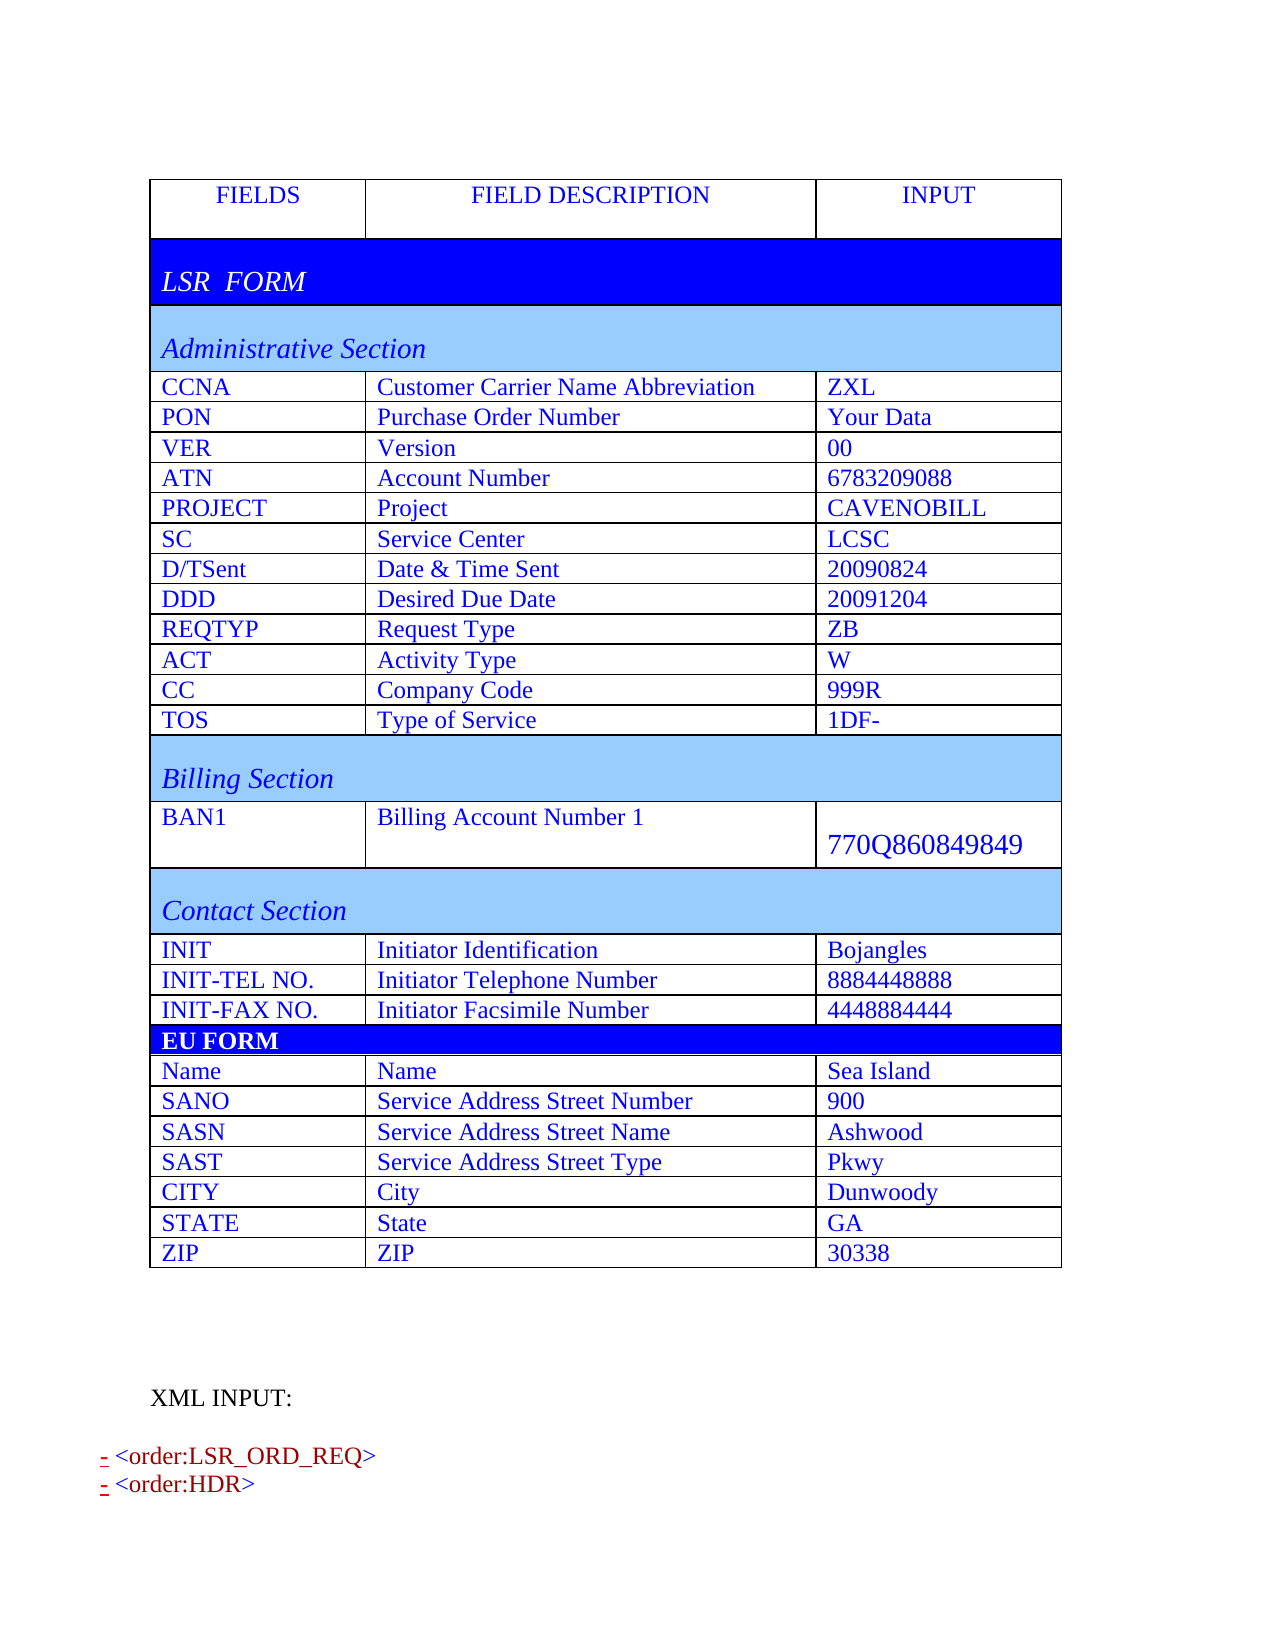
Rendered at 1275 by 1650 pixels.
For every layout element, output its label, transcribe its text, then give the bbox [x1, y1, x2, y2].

table_cell Name [366, 1117, 815, 1146]
table_cell Type [366, 1147, 815, 1176]
table_cell LCSC [817, 524, 1061, 552]
table_cell PROJECT [151, 493, 365, 522]
table_cell City [366, 1177, 815, 1206]
table_cell GA [817, 1208, 1061, 1236]
table_cell Name [151, 1056, 365, 1085]
table_cell ZXL [817, 372, 1061, 401]
table_cell INIT-FAX NO. [151, 996, 365, 1024]
table_cell ATN [151, 463, 365, 492]
table_cell ACT [151, 645, 365, 674]
table_cell Project [366, 493, 815, 522]
table_cell SASN [151, 1117, 365, 1146]
table_cell VER [151, 433, 365, 461]
table_cell SANO [151, 1087, 365, 1115]
table_cell Your Data [817, 402, 1061, 431]
table_cell Request Type [366, 615, 815, 643]
table_cell Activity Type [366, 645, 815, 674]
table_cell Company Code [366, 675, 815, 704]
table_cell Initiator Identification [366, 935, 815, 964]
table_cell Date & Time Sent [366, 554, 815, 583]
table_cell Number [366, 1087, 815, 1115]
table_cell INIT [151, 935, 365, 964]
table_cell Customer Carrier Name Abbreviation [366, 372, 815, 401]
table_cell Contact Section [151, 869, 1061, 933]
table_cell STATE [151, 1208, 365, 1236]
table_cell CCNA [151, 372, 365, 401]
table_cell PON [151, 402, 365, 431]
table_cell LSR FORM [151, 240, 1061, 304]
table_cell W [817, 645, 1061, 674]
table_cell EU FORM [151, 1026, 1061, 1054]
text - <order:HDR> [100, 1469, 1125, 1498]
table_cell 00 [817, 433, 1061, 461]
table_cell [817, 1056, 1061, 1085]
table_cell 4448884444 [817, 996, 1061, 1024]
table_cell Type of Service [366, 706, 815, 734]
table_cell Billing Account Number 1 [366, 802, 815, 867]
table_cell SAST [151, 1147, 365, 1176]
table_cell ZIP [151, 1238, 365, 1267]
table_cell [366, 524, 815, 552]
table_cell ZIP [366, 1238, 815, 1267]
table_cell 6783209088 [817, 463, 1061, 492]
table_cell Billing Section [151, 736, 1061, 801]
table_cell 999R [817, 675, 1061, 704]
table_cell CITY [151, 1177, 365, 1206]
table_cell Initiator Facsimile Number [366, 996, 815, 1024]
table_cell Bojangles [817, 935, 1061, 964]
table_cell Account Number [366, 463, 815, 492]
table_cell Desired Due Date [366, 584, 815, 613]
table_cell CAVENOBILL [817, 493, 1061, 522]
table_cell REQTYP [151, 615, 365, 643]
table_cell Version [366, 433, 815, 461]
table_cell SC [151, 524, 365, 552]
table_cell 30338 [817, 1238, 1061, 1267]
table_cell ZB [817, 615, 1061, 643]
text XML INPUT: [150, 1383, 1125, 1412]
table_cell DDD [151, 584, 365, 613]
table_cell Administrative Section [151, 306, 1061, 371]
table_cell 1DF- [817, 706, 1061, 734]
table_cell Dunwoody [817, 1177, 1061, 1206]
table_cell Name [366, 1056, 815, 1085]
table_cell INIT-TEL NO. [151, 965, 365, 994]
table_header FIELDS [151, 180, 365, 238]
table_cell State [366, 1208, 815, 1236]
text - <order:LSR_ORD_REQ> [100, 1441, 1125, 1469]
table_cell D/TSent [151, 554, 365, 583]
table_cell Initiator Telephone Number [366, 965, 815, 994]
table_cell 770Q860849849 [817, 802, 1061, 867]
table_cell CC [151, 675, 365, 704]
table_cell 900 [817, 1087, 1061, 1115]
table_cell Purchase Order Number [366, 402, 815, 431]
table_cell Ashwood [817, 1117, 1061, 1146]
table_cell 8884448888 [817, 965, 1061, 994]
table_cell BAN1 [151, 802, 365, 867]
table_header FIELD DESCRIPTION [366, 180, 815, 238]
table_cell Pkwy [817, 1147, 1061, 1176]
table_cell TOS [151, 706, 365, 734]
table_header INPUT [817, 180, 1061, 238]
table_cell 20091204 [817, 584, 1061, 613]
table_cell 20090824 [817, 554, 1061, 583]
